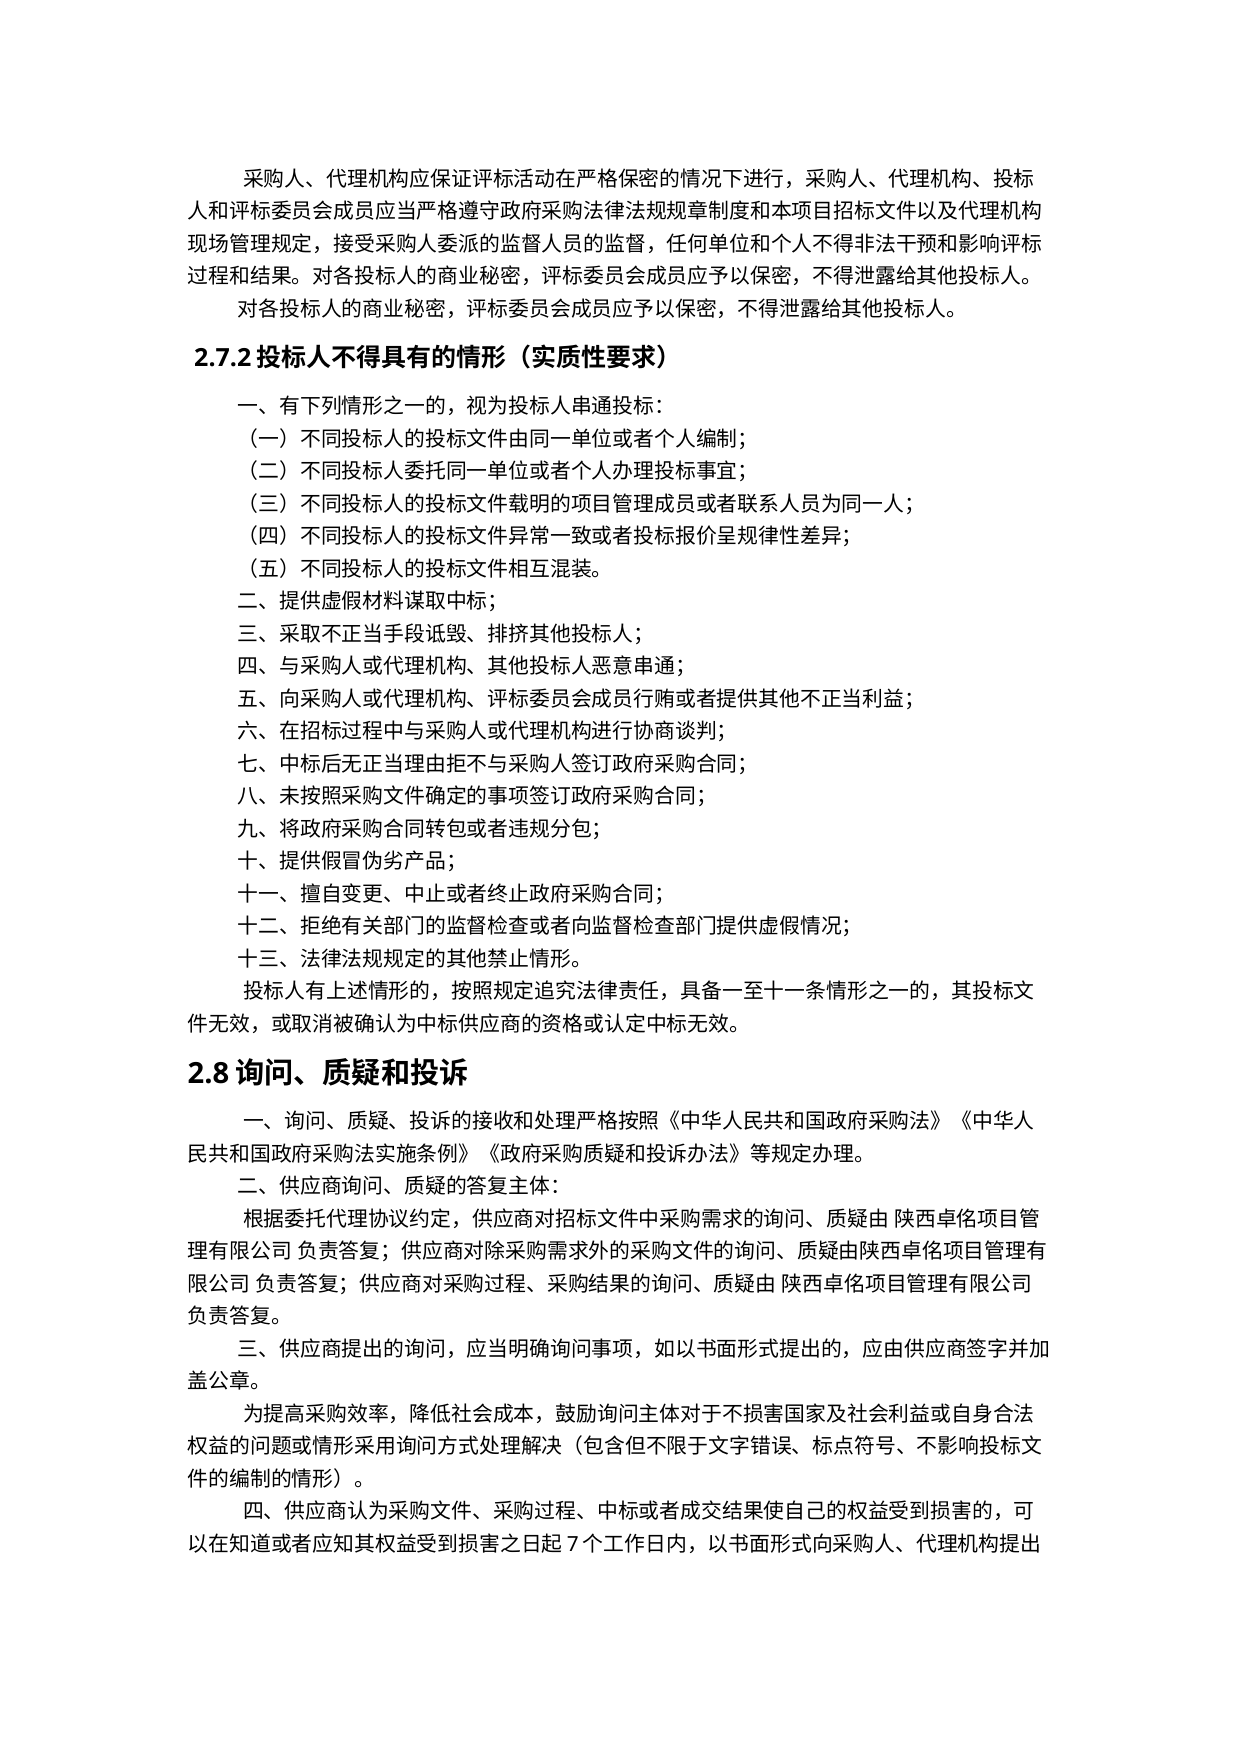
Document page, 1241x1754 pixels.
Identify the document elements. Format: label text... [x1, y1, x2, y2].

text 三、供应商提出的询问，应当明确询问事项，如以书面形式提出的，应由供应商签字并加盖公章。 [187, 1332, 1053, 1397]
text 2.7.2投标人不得具有的情形（实质性要求） [187, 324, 1053, 389]
text （三）不同投标人的投标文件载明的项目管理成员或者联系人员为同一人； [187, 487, 1053, 519]
text （四）不同投标人的投标文件异常一致或者投标报价呈规律性差异； [187, 519, 1053, 552]
text 五、向采购人或代理机构、评标委员会成员行贿或者提供其他不正当利益； [187, 682, 1053, 714]
text 2.8询问、质疑和投诉 [187, 1039, 1053, 1104]
text 二、供应商询问、质疑的答复主体： [187, 1169, 1053, 1202]
text 十三、法律法规规定的其他禁止情形。 [187, 942, 1053, 974]
text （一）不同投标人的投标文件由同一单位或者个人编制； [187, 422, 1053, 454]
text 对各投标人的商业秘密，评标委员会成员应予以保密，不得泄露给其他投标人。 [187, 292, 1053, 324]
text （五）不同投标人的投标文件相互混装。 [187, 552, 1053, 584]
text 二、提供虚假材料谋取中标； [187, 584, 1053, 617]
text 七、中标后无正当理由拒不与采购人签订政府采购合同； [187, 747, 1053, 779]
text （二）不同投标人委托同一单位或者个人办理投标事宜； [187, 454, 1053, 487]
text 四、与采购人或代理机构、其他投标人恶意串通； [187, 649, 1053, 682]
text 十一、擅自变更、中止或者终止政府采购合同； [187, 877, 1053, 909]
text 十二、拒绝有关部门的监督检查或者向监督检查部门提供虚假情况； [187, 909, 1053, 942]
text 一、询问、质疑、投诉的接收和处理严格按照《中华人民共和国政府采购法》《中华人民共和国政府采购法实施条例》《政府采购质疑和投诉办法》等规定办理。 [187, 1104, 1053, 1169]
text 为提高采购效率，降低社会成本，鼓励询问主体对于不损害国家及社会利益或自身合法权益的问题或情形采用询问方式处理解决（包含但不限于文字错误、标点符号、不影响投标文件的编制的情形）。 [187, 1397, 1053, 1494]
text 根据委托代理协议约定，供应商对招标文件中采购需求的询问、质疑由 陕西卓佲项目管理有限公司 负责答复；供应商对除采购需求外的采购文件的询问、质疑由陕西卓佲项目管理有限公司 负责答复；供应商对采购过程、采购结果的询问、质疑由 陕西卓佲项目管理有限公司 负责答复。 [187, 1202, 1053, 1332]
text 投标人有上述情形的，按照规定追究法律责任，具备一至十一条情形之一的，其投标文件无效，或取消被确认为中标供应商的资格或认定中标无效。 [187, 974, 1053, 1039]
text 采购人、代理机构应保证评标活动在严格保密的情况下进行，采购人、代理机构、投标人和评标委员会成员应当严格遵守政府采购法律法规规章制度和本项目招标文件以及代理机构现场管理规定，接受采购人委派的监督人员的监督，任何单位和个人不得非法干预和影响评标过程和结果。对各投标人的商业秘密，评标委员会成员应予以保密，不得泄露给其他投标人。 [187, 162, 1053, 292]
text 三、采取不正当手段诋毁、排挤其他投标人； [187, 617, 1053, 649]
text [187, 1494, 1053, 1559]
text 十、提供假冒伪劣产品； [187, 844, 1053, 877]
text 九、将政府采购合同转包或者违规分包； [187, 812, 1053, 844]
text 六、在招标过程中与采购人或代理机构进行协商谈判； [187, 714, 1053, 747]
text 八、未按照采购文件确定的事项签订政府采购合同； [187, 779, 1053, 812]
text 一、有下列情形之一的，视为投标人串通投标： [187, 389, 1053, 422]
